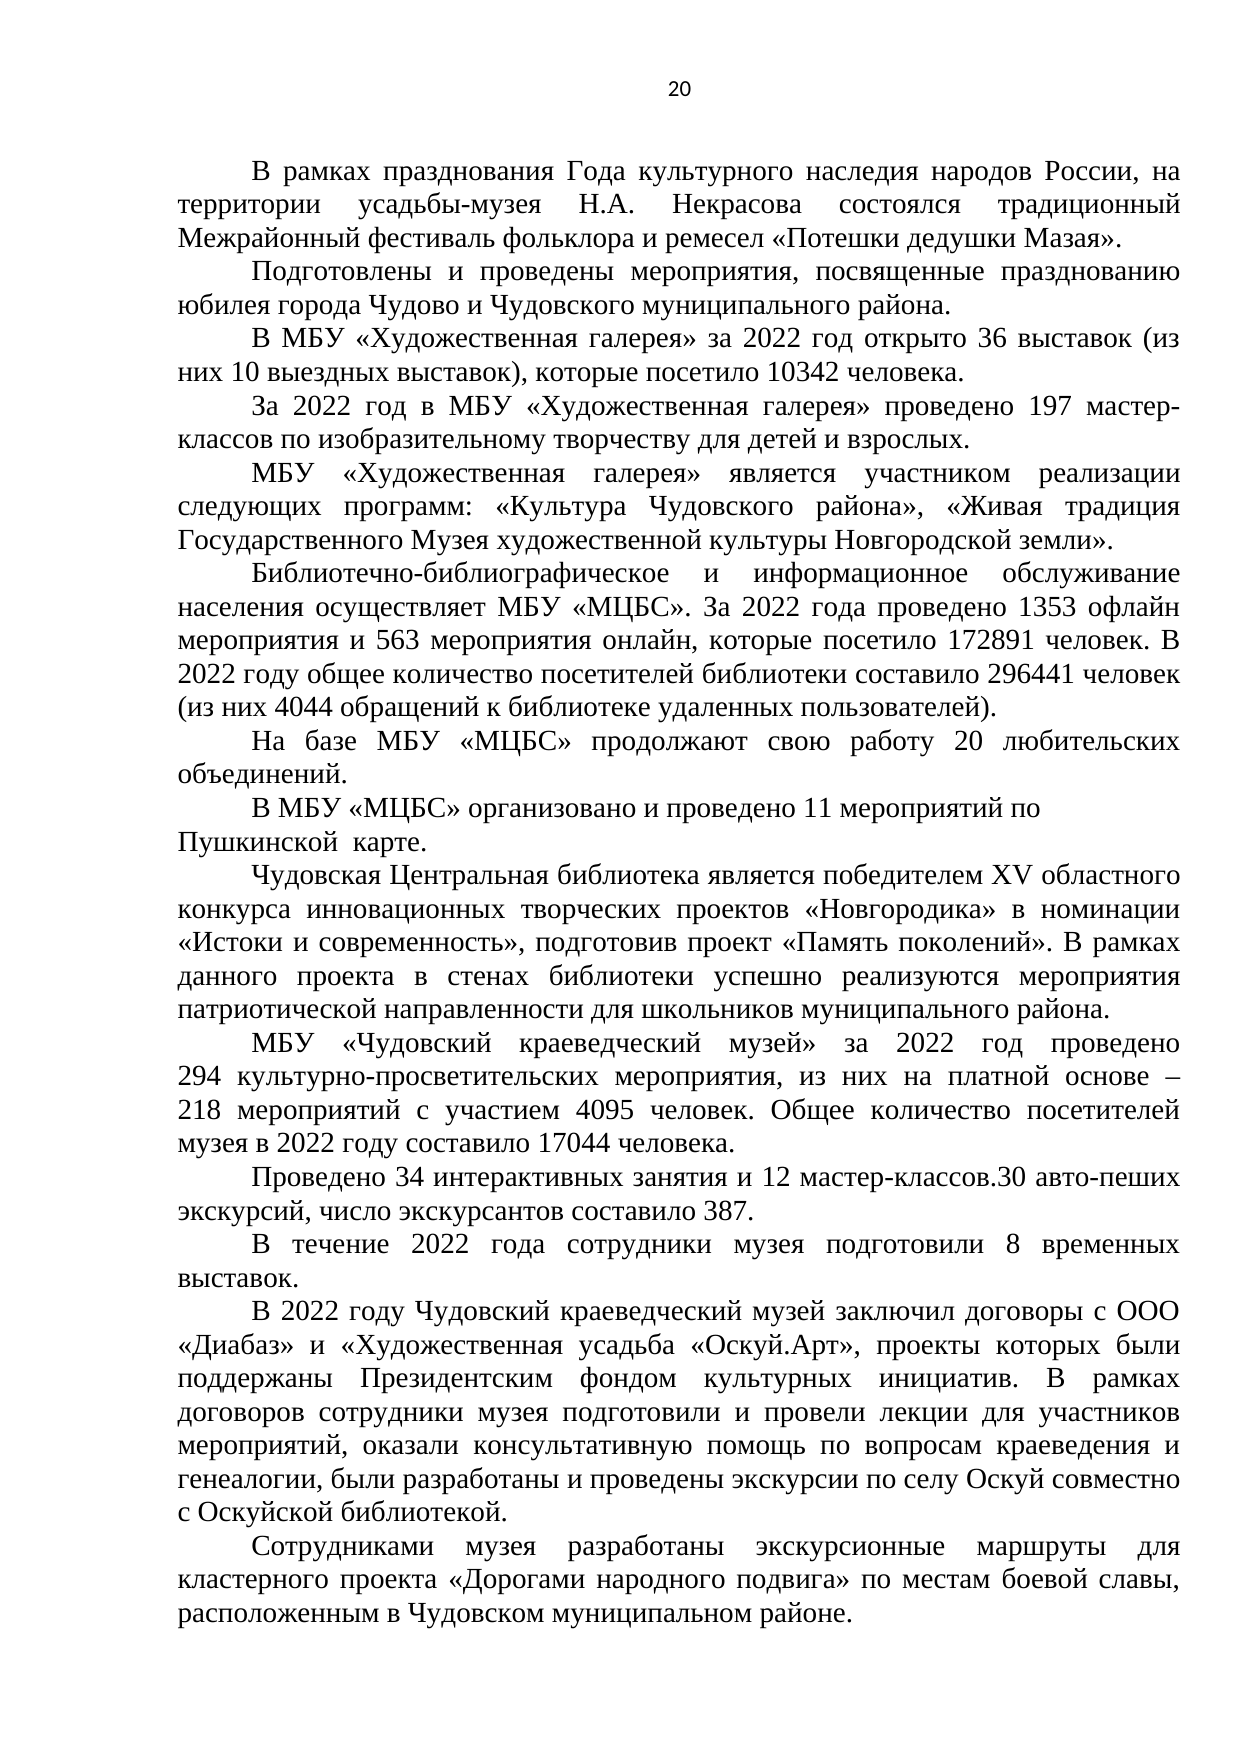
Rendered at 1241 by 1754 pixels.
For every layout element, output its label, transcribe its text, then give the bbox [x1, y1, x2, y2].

text В МБУ «МЦБС» организовано и проведено 11 мероприятий по Пушкинской карте. [177, 790, 1181, 857]
text На базе МБУ «МЦБС» продолжают свою работу 20 любительских объединений. [177, 723, 1181, 790]
text За 2022 год в МБУ «Художественная галерея» проведено 197 мастер-классов по изобразительному творчеству для детей и взрослых. [177, 388, 1181, 455]
text МБУ «Чудовский краеведческий музей» за 2022 год проведено 294 культурно-просветительских мероприятия, из них на платной основе – 218 мероприятий с участием 4095 человек. Общее количество посетителей музея в 2022 году составило 17044 человека. [177, 1025, 1181, 1159]
text Чудовская Центральная библиотека является победителем XV областного конкурса инновационных творческих проектов «Новгородика» в номинации «Истоки и современность», подготовив проект «Память поколений». В рамках данного проекта в стенах библиотеки успешно реализуются мероприятия патриотической направленности для школьников муниципального района. [177, 857, 1181, 1025]
text Библиотечно-библиографическое и информационное обслуживание населения осуществляет МБУ «МЦБС». За 2022 года проведено 1353 офлайн мероприятия и 563 мероприятия онлайн, которые посетило 172891 человек. В 2022 году общее количество посетителей библиотеки составило 296441 человек (из них 4044 обращений к библиотеке удаленных пользователей). [177, 555, 1181, 723]
text В рамках празднования Года культурного наследия народов России, на территории усадьбы-музея Н.А. Некрасова состоялся традиционный Межрайонный фестиваль фольклора и ремесел «Потешки дедушки Мазая». [177, 153, 1181, 253]
text МБУ «Художественная галерея» является участником реализации следующих программ: «Культура Чудовского района», «Живая традиция Государственного Музея художественной культуры Новгородской земли». [177, 455, 1181, 555]
text В течение 2022 года сотрудники музея подготовили 8 временных выставок. [177, 1226, 1181, 1293]
text Подготовлены и проведены мероприятия, посвященные празднованию юбилея города Чудово и Чудовского муниципального района. [177, 253, 1181, 321]
text В 2022 году Чудовский краеведческий музей заключил договоры с ООО «Диабаз» и «Художественная усадьба «Оскуй.Арт», проекты которых были поддержаны Президентским фондом культурных инициатив. В рамках договоров сотрудники музея подготовили и провели лекции для участников мероприятий, оказали консультативную помощь по вопросам краеведения и генеалогии, были разработаны и проведены экскурсии по селу Оскуй совместно с Оскуйской библиотекой. [177, 1293, 1181, 1528]
text Проведено 34 интерактивных занятия и 12 мастер-классов.30 авто-пеших экскурсий, число экскурсантов составило 387. [177, 1159, 1181, 1226]
text Сотрудниками музея разработаны экскурсионные маршруты для кластерного проекта «Дорогами народного подвига» по местам боевой славы, расположенным в Чудовском муниципальном районе. [177, 1528, 1181, 1629]
text В МБУ «Художественная галерея» за 2022 год открыто 36 выставок (из них 10 выездных выставок), которые посетило 10342 человека. [177, 321, 1181, 388]
